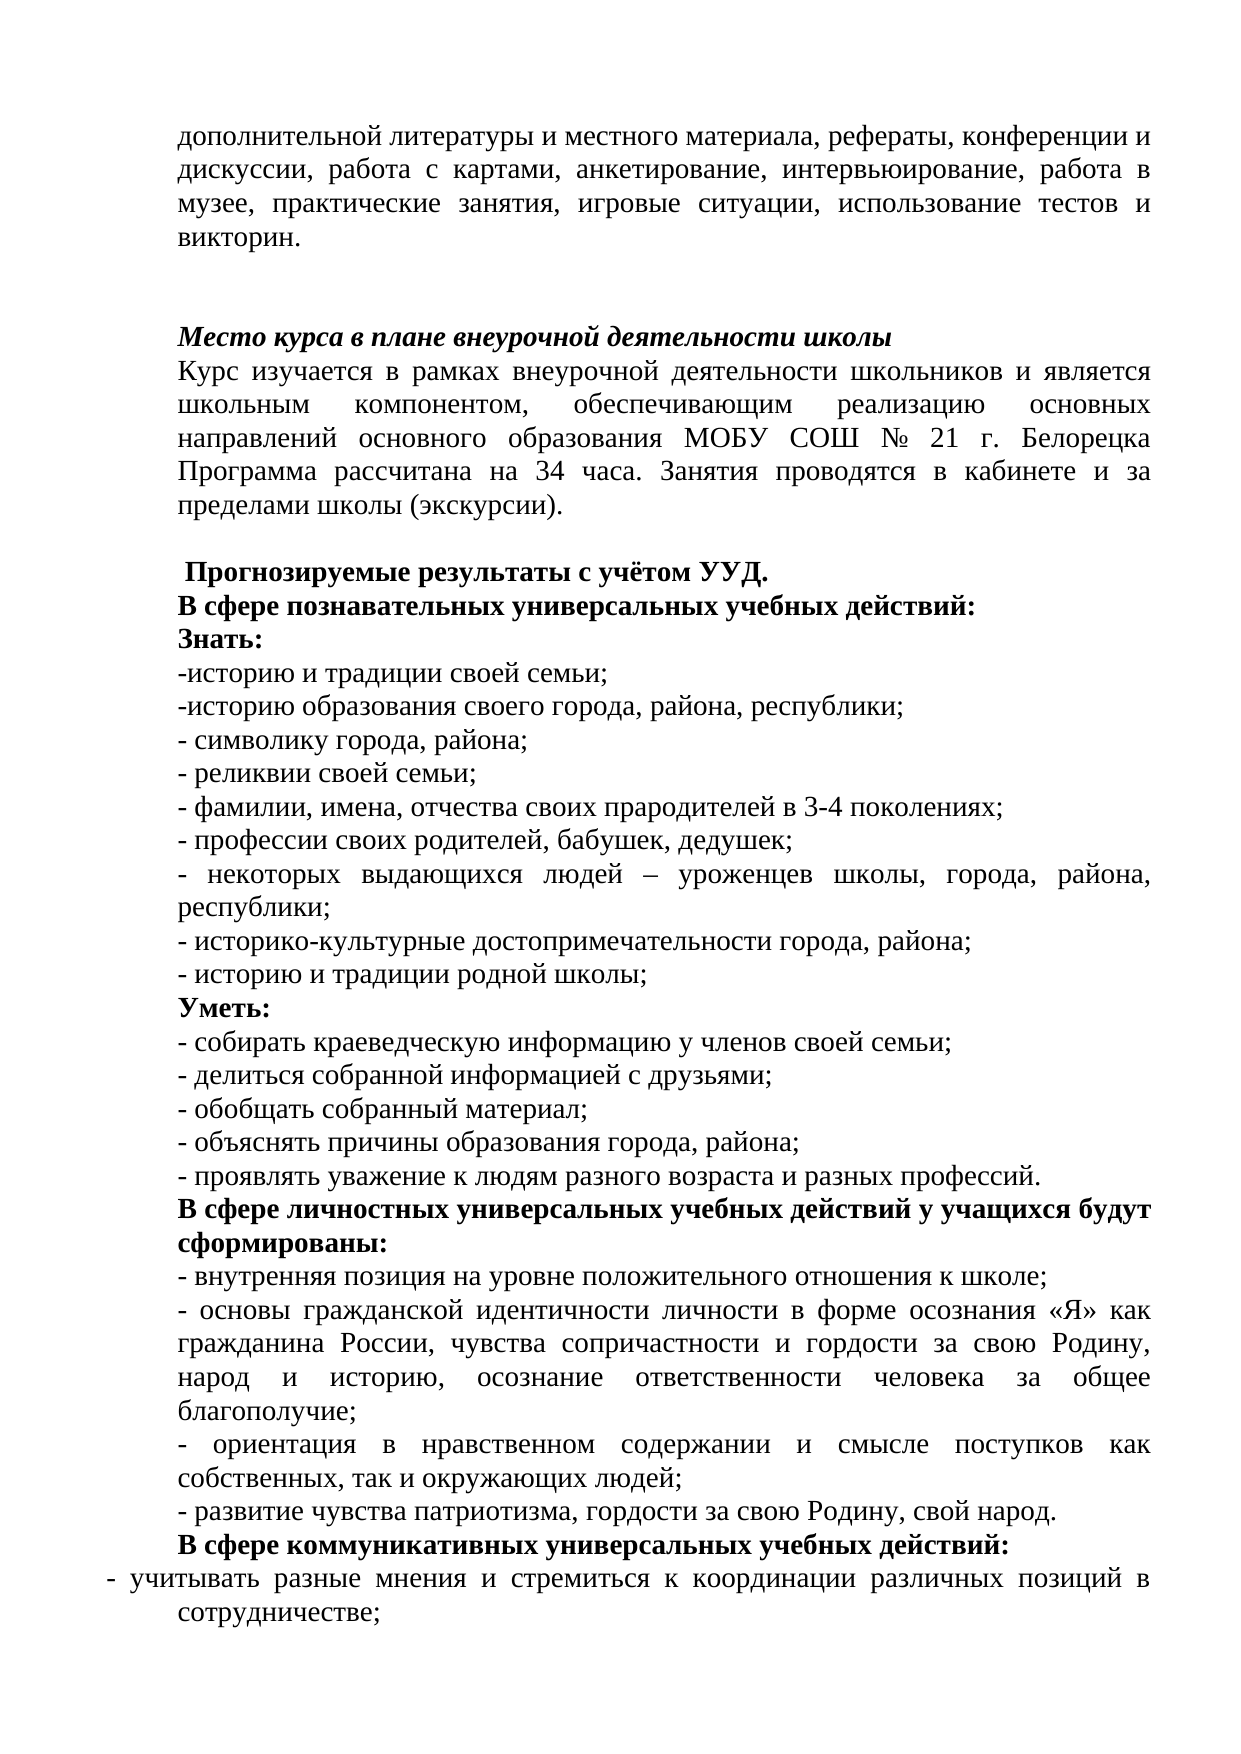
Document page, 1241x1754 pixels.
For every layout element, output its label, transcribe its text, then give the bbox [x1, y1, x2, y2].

text - ориентация в нравственном содержании и смысле поступков как собственных, так и окружающих людей; [177, 1426, 1152, 1493]
text Уметь: [177, 990, 1152, 1024]
text - основы гражданской идентичности личности в форме осознания «Я» как гражданина России, чувства сопричастности и гордости за свою Родину, народ и историю, осознание ответственности человека за общее благополучие; [177, 1292, 1152, 1426]
text - обобщать собранный материал; [177, 1091, 1152, 1124]
text В сфере коммуникативных универсальных учебных действий: [177, 1527, 1152, 1560]
text В сфере познавательных универсальных учебных действий: [177, 588, 1152, 621]
text - фамилии, имена, отчества своих прародителей в 3-4 поколениях; [177, 789, 1152, 822]
text - учитывать разные мнения и стремиться к координации различных позиций в сотрудничестве; [106, 1560, 1152, 1627]
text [177, 118, 1152, 252]
text - профессии своих родителей, бабушек, дедушек; [177, 822, 1152, 856]
text В сфере личностных универсальных учебных действий у учащихся будут сформированы: [177, 1191, 1152, 1258]
text Курс изучается в рамках внеурочной деятельности школьников и является школьным компонентом, обеспечивающим реализацию основных направлений основного образования МОБУ СОШ № 21 г. Белорецка Программа рассчитана на 34 часа. Занятия проводятся в кабинете и за пределами школы (экскурсии). [177, 353, 1152, 521]
text - символику города, района; [177, 722, 1152, 755]
text - развитие чувства патриотизма, гордости за свою Родину, свой народ. [177, 1493, 1152, 1527]
text Знать: [177, 621, 1152, 655]
text - историю и традиции родной школы; [177, 957, 1152, 990]
text -историю и традиции своей семьи; [177, 655, 1152, 688]
text - проявлять уважение к людям разного возраста и разных профессий. [177, 1158, 1152, 1191]
text Прогнозируемые результаты с учётом УУД. [177, 554, 1152, 588]
text - реликвии своей семьи; [177, 755, 1152, 789]
text - историко-культурные достопримечательности города, района; [177, 923, 1152, 957]
text - объяснять причины образования города, района; [177, 1124, 1152, 1158]
text - внутренняя позиция на уровне положительного отношения к школе; [177, 1258, 1152, 1292]
text Место курса в плане внеурочной деятельности школы [177, 319, 1152, 353]
text - собирать краеведческую информацию у членов своей семьи; [177, 1024, 1152, 1057]
text -историю образования своего города, района, республики; [177, 688, 1152, 722]
text - некоторых выдающихся людей – уроженцев школы, города, района, республики; [177, 856, 1152, 923]
text - делиться собранной информацией с друзьями; [177, 1057, 1152, 1091]
